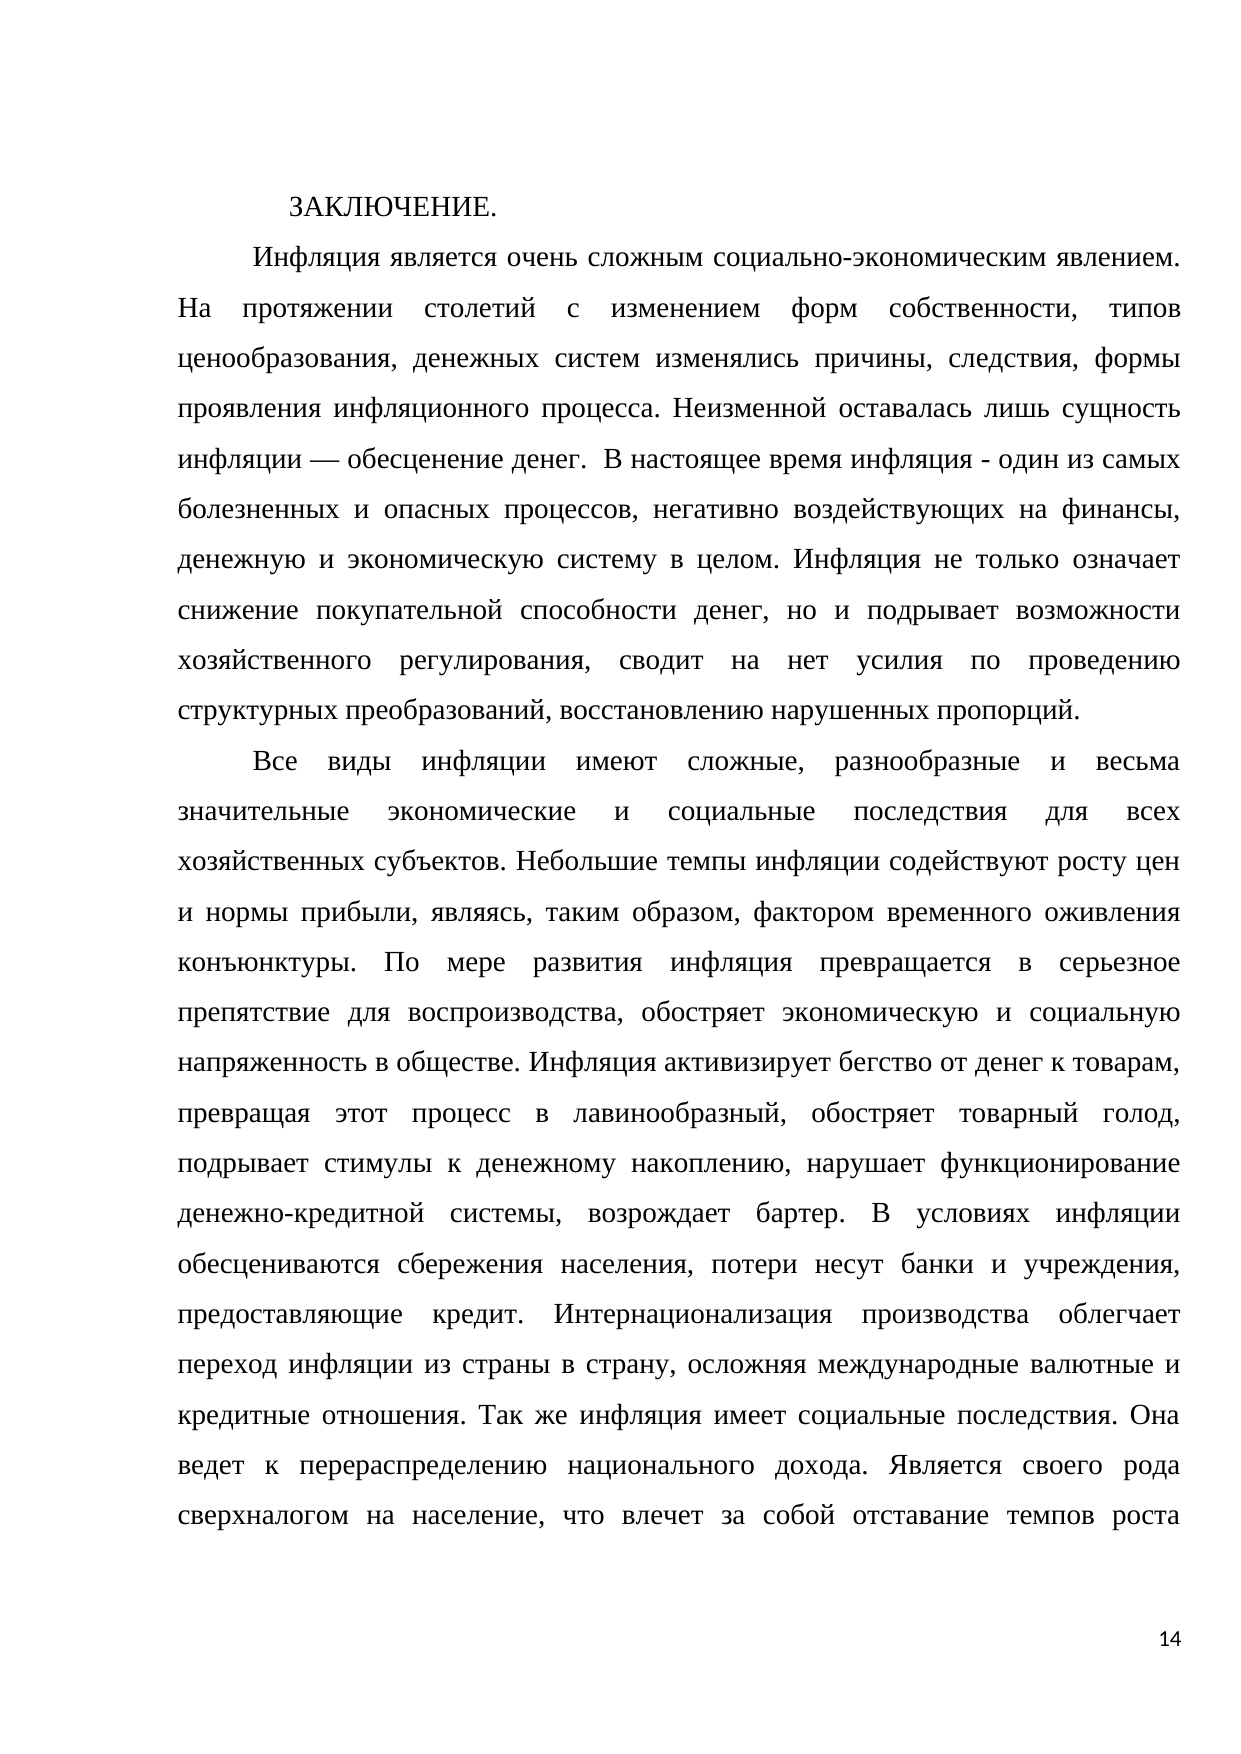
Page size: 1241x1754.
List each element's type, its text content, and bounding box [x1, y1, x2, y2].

text Инфляция является очень сложным социально-экономическим явлением. На протяжении столетий с изменением форм собственности, типов ценообразования, денежных систем изменялись причины, следствия, формы проявления инфляционного процесса. Неизменной оставалась лишь сущность инфляции — обесценение денег. В настоящее время инфляция - один из самых болезненных и опасных процессов, негативно воздействующих на финансы, денежную и экономическую систему в целом. Инфляция не только означает снижение покупательной способности денег, но и подрывает возможности хозяйственного регулирования, сводит на нет усилия по проведению структурных преобразований, восстановлению нарушенных пропорций. [177, 239, 1182, 726]
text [177, 743, 1181, 1531]
text ЗАКЛЮЧЕНИЕ. [288, 189, 1181, 223]
